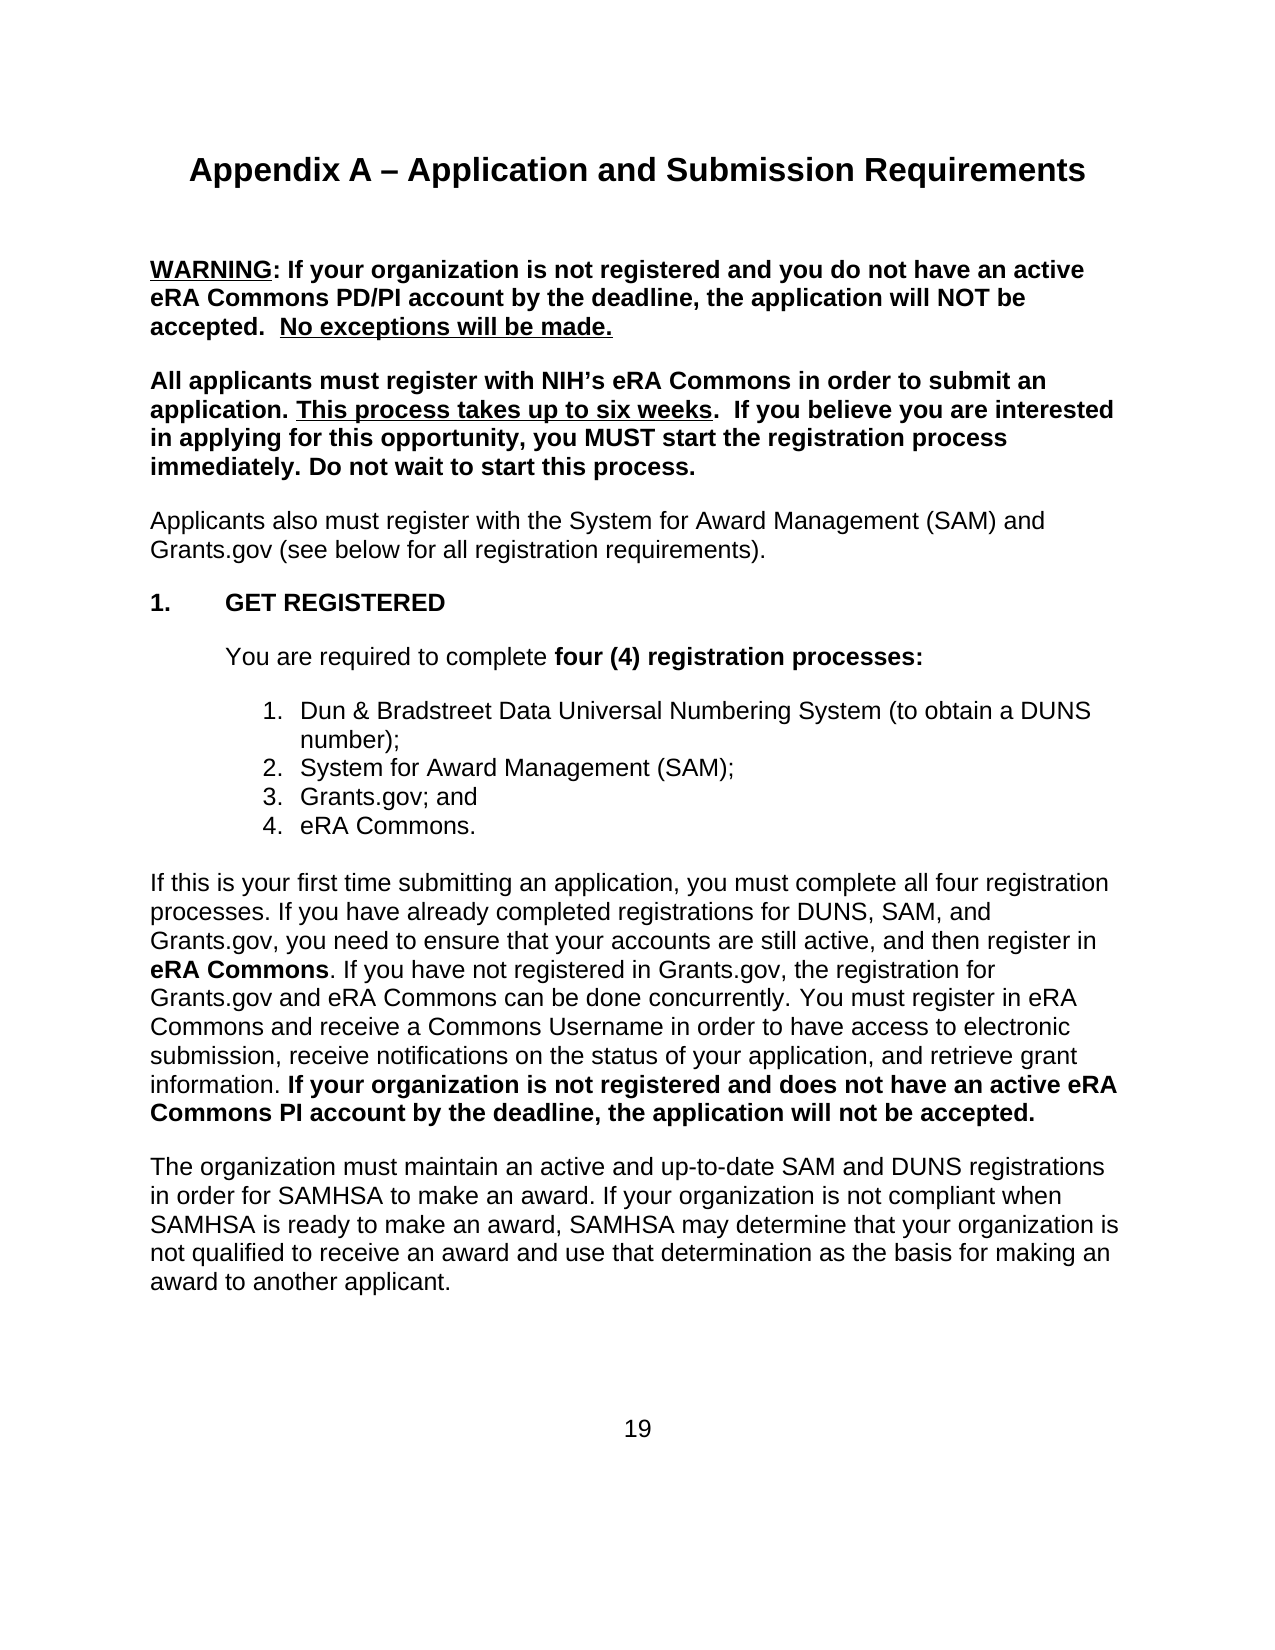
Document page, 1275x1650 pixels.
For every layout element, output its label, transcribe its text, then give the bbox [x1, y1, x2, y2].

text WARNING: If your organization is not registered and you do not have an active eRA Commons PD/PI account by the deadline, the application will NOT be accepted. No exceptions will be made. [150, 255, 1125, 341]
list eRA Commons. [262, 811, 1125, 840]
text You are required to complete four (4) registration processes: [150, 642, 1125, 671]
list Grants.gov; and [262, 782, 1125, 811]
text All applicants must register with NIH’s eRA Commons in order to submit an application. This process takes up to six weeks. If you believe you are interested in applying for this opportunity, you MUST start the registration process immediately. Do not wait to start this process. [150, 366, 1125, 481]
text The organization must maintain an active and up-to-date SAM and DUNS registrations in order for SAMHSA to make an award. If your organization is not compliant when SAMHSA is ready to make an award, SAMHSA may determine that your organization is not qualified to receive an award and use that determination as the basis for making an award to another applicant. [150, 1152, 1125, 1296]
list System for Award Management (SAM); [262, 753, 1125, 782]
text If this is your first time submitting an application, you must complete all four registration processes. If you have already completed registrations for DUNS, SAM, and Grants.gov, you need to ensure that your accounts are still active, and then register in eRA Commons. If you have not registered in Grants.gov, the registration for Grants.gov and eRA Commons can be done concurrently. You must register in eRA Commons and receive a Commons Username in order to have access to electronic submission, receive notifications on the status of your application, and retrieve grant information. If your organization is not registered and does not have an active eRA Commons PI account by the deadline, the application will not be accepted. [150, 868, 1125, 1127]
list Dun & Bradstreet Data Universal Numbering System (to obtain a DUNS number); [262, 696, 1125, 753]
text Appendix A – Application and Submission Requirements [150, 150, 1125, 188]
text Applicants also must register with the System for Award Management (SAM) and Grants.gov (see below for all registration requirements). [150, 506, 1125, 563]
list GET REGISTERED [150, 588, 1125, 617]
